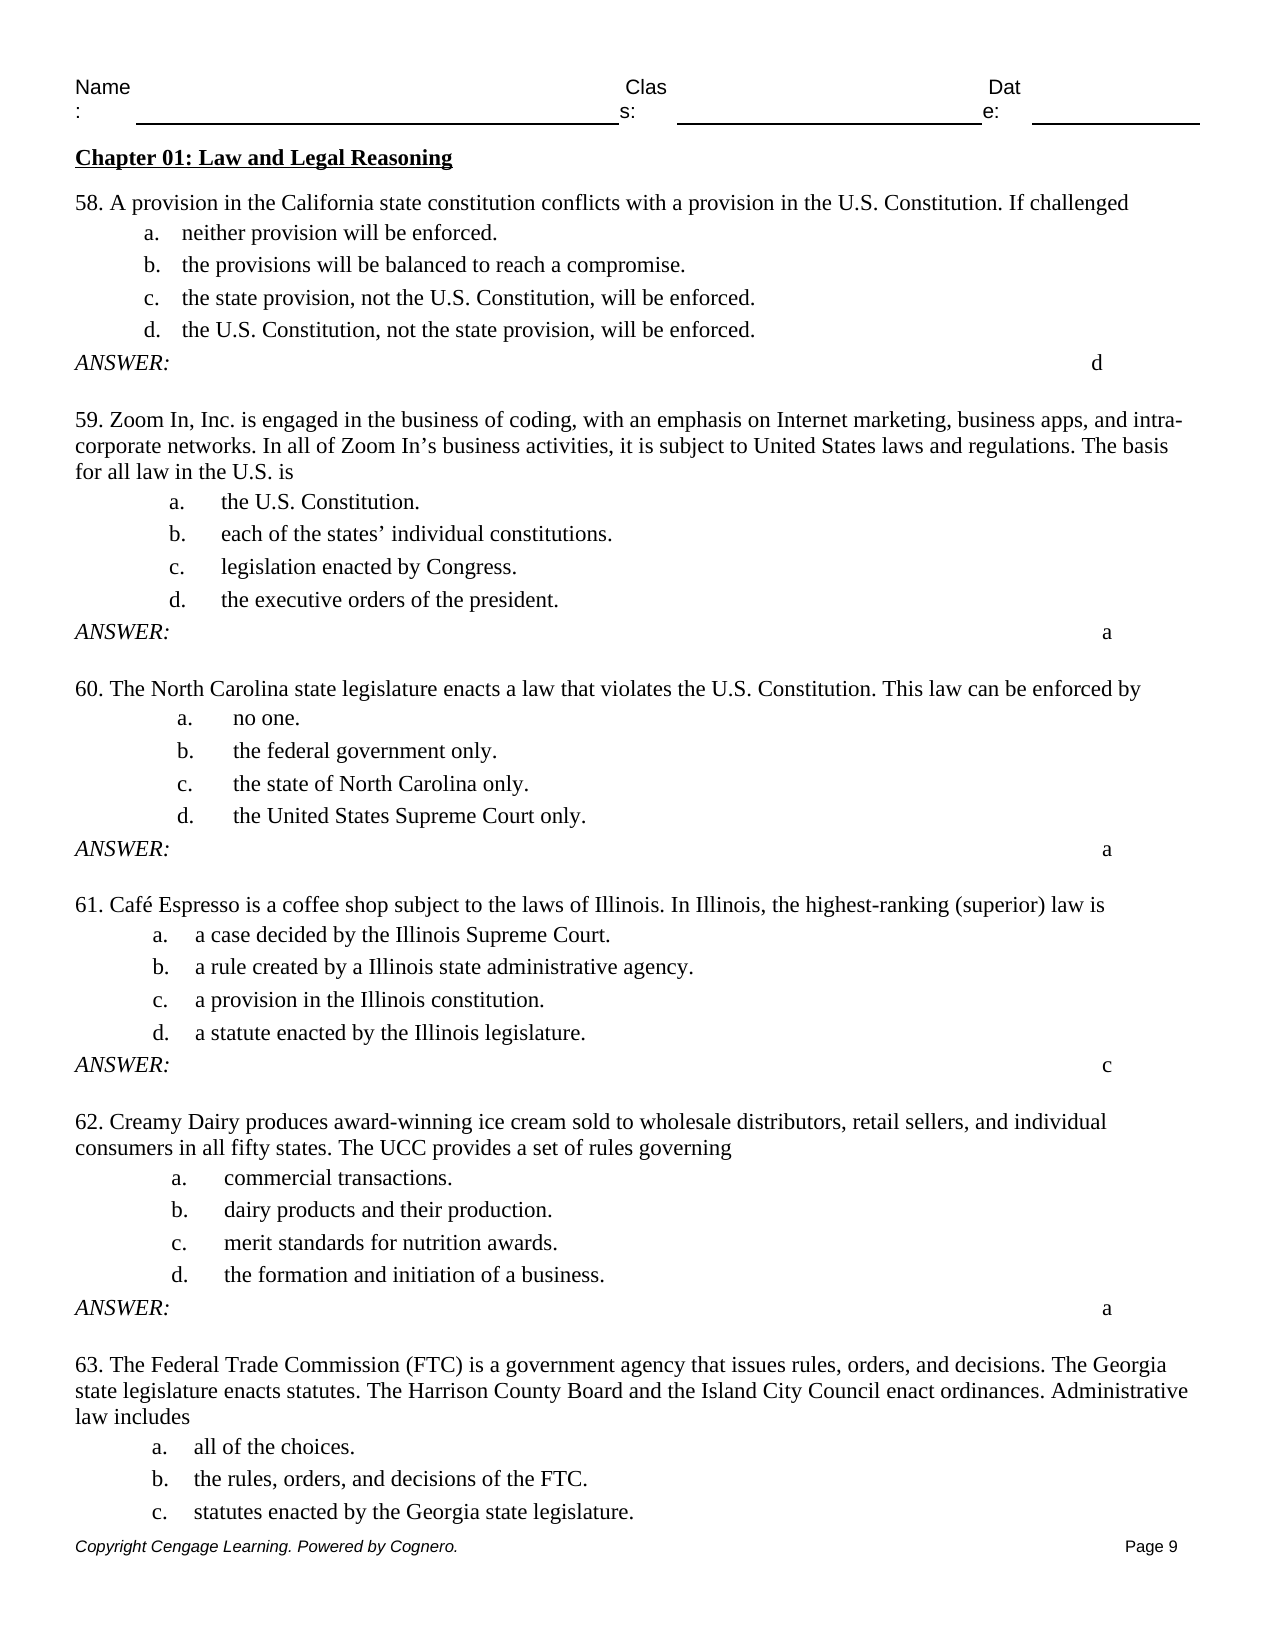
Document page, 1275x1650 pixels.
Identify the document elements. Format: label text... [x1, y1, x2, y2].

table_header 58. A provision in the California state constitution conflicts with a provision in the U.S. Constitution. If challenged​ [75, 189, 1200, 379]
table_header 60. The North Carolina state legislature enacts a law that violates the U.S. Constitution. This law can be enforced by​ [75, 675, 1200, 864]
table_header 61. Café Espresso is a coffee shop subject to the laws of Illinois. In Illinois, the highest-ranking (superior) law is​ [75, 891, 1200, 1081]
table_header 59. Zoom In, Inc. is engaged in the business of coding, with an emphasis on Internet marketing, business apps, and intra-corporate networks. In all of Zoom In’s business activities, it is subject to United States laws and regulations. The basis for all law in the U.S. is​ [75, 406, 1200, 648]
table_header 62. Creamy Dairy produces award-winning ice cream sold to wholesale distributors, retail sellers, and individual consumers in all fifty states. The UCC provides a set of rules governing​ [75, 1108, 1200, 1324]
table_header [75, 1351, 1200, 1527]
